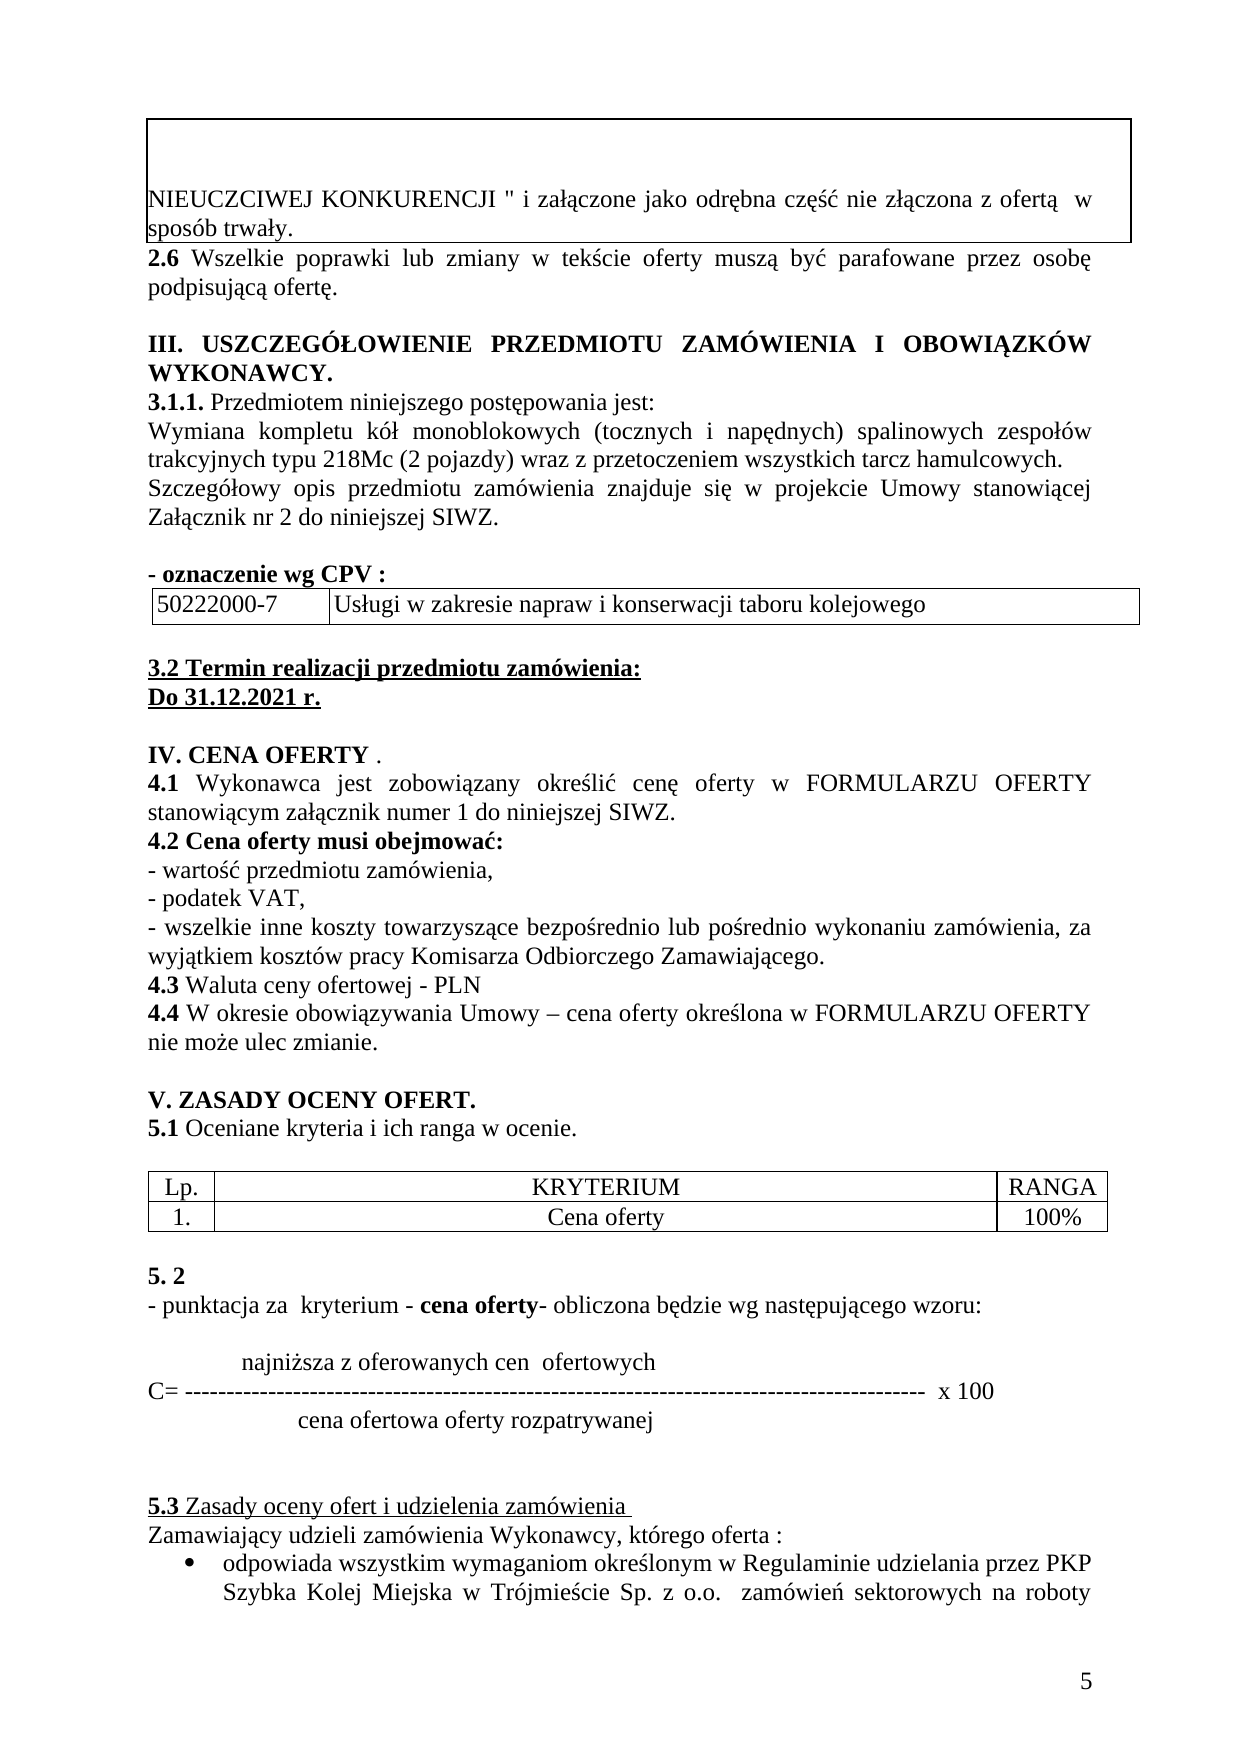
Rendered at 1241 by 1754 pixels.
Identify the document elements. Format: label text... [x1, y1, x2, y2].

text IV. CENA OFERTY . [148, 740, 1092, 768]
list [185, 1548, 1092, 1606]
table_header 50222000-7 [153, 589, 329, 624]
table_cell 100% [998, 1202, 1107, 1231]
table_cell 1. [149, 1202, 214, 1231]
text C= ----------------------------------------------------------------------------------------- x 100 [148, 1376, 1092, 1405]
text najniższa z oferowanych cen ofertowych [148, 1347, 1092, 1376]
text - wartość przedmiotu zamówienia, [148, 855, 1092, 883]
text 5.1 Oceniane kryteria i ich ranga w ocenie. [148, 1113, 1092, 1142]
text 4.2 Cena oferty musi obejmować: [148, 826, 1092, 855]
text Do 31.12.2021 r. [148, 682, 1092, 711]
text - oznaczenie wg CPV : [148, 559, 1092, 588]
text 4.4 W okresie obowiązywania Umowy – cena oferty określona w FORMULARZU OFERTY nie może ulec zmianie. [148, 998, 1092, 1056]
text 4.1 Wykonawca jest zobowiązany określić cenę oferty w FORMULARZU OFERTY stanowiącym załącznik numer 1 do niniejszej SIWZ. [148, 768, 1092, 826]
text 3.1.1. Przedmiotem niniejszego postępowania jest: [148, 387, 1092, 416]
text cena ofertowa oferty rozpatrywanej [148, 1405, 1092, 1433]
text 5.3 Zasady oceny ofert i udzielenia zamówienia [148, 1491, 1092, 1520]
table_header Lp. [149, 1172, 214, 1201]
text 2.6 Wszelkie poprawki lub zmiany w tekście oferty muszą być parafowane przez osobę podpisującą ofertę. [148, 243, 1092, 301]
text Zamawiający udzieli zamówienia Wykonawcy, którego oferta : [148, 1520, 1092, 1548]
text - punktacja za kryterium - cena oferty- obliczona będzie wg następującego wzoru: [148, 1290, 1092, 1318]
text V. ZASADY OCENY OFERT. [148, 1085, 1092, 1113]
text Wymiana kompletu kół monoblokowych (tocznych i napędnych) spalinowych zespołów trakcyjnych typu 218Mc (2 pojazdy) wraz z przetoczeniem wszystkich tarcz hamulcowych. [148, 416, 1092, 473]
table_cell Cena oferty [215, 1202, 996, 1231]
text 5. 2 [148, 1261, 1092, 1290]
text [148, 120, 1130, 242]
text III. USZCZEGÓŁOWIENIE PRZEDMIOTU ZAMÓWIENIA I OBOWIĄZKÓW WYKONAWCY. [148, 329, 1092, 387]
table_header KRYTERIUM [215, 1172, 996, 1201]
text 4.3 Waluta ceny ofertowej - PLN [148, 970, 1092, 998]
table_header Usługi w zakresie napraw i konserwacji taboru kolejowego [330, 589, 1139, 624]
text 3.2 Termin realizacji przedmiotu zamówienia: [148, 653, 1092, 682]
text - wszelkie inne koszty towarzyszące bezpośrednio lub pośrednio wykonaniu zamówienia, za wyjątkiem kosztów pracy Komisarza Odbiorczego Zamawiającego. [148, 912, 1092, 970]
text Szczegółowy opis przedmiotu zamówienia znajduje się w projekcie Umowy stanowiącej Załącznik nr 2 do niniejszej SIWZ. [148, 473, 1092, 531]
table_header RANGA [998, 1172, 1107, 1201]
text - podatek VAT, [148, 883, 1092, 912]
